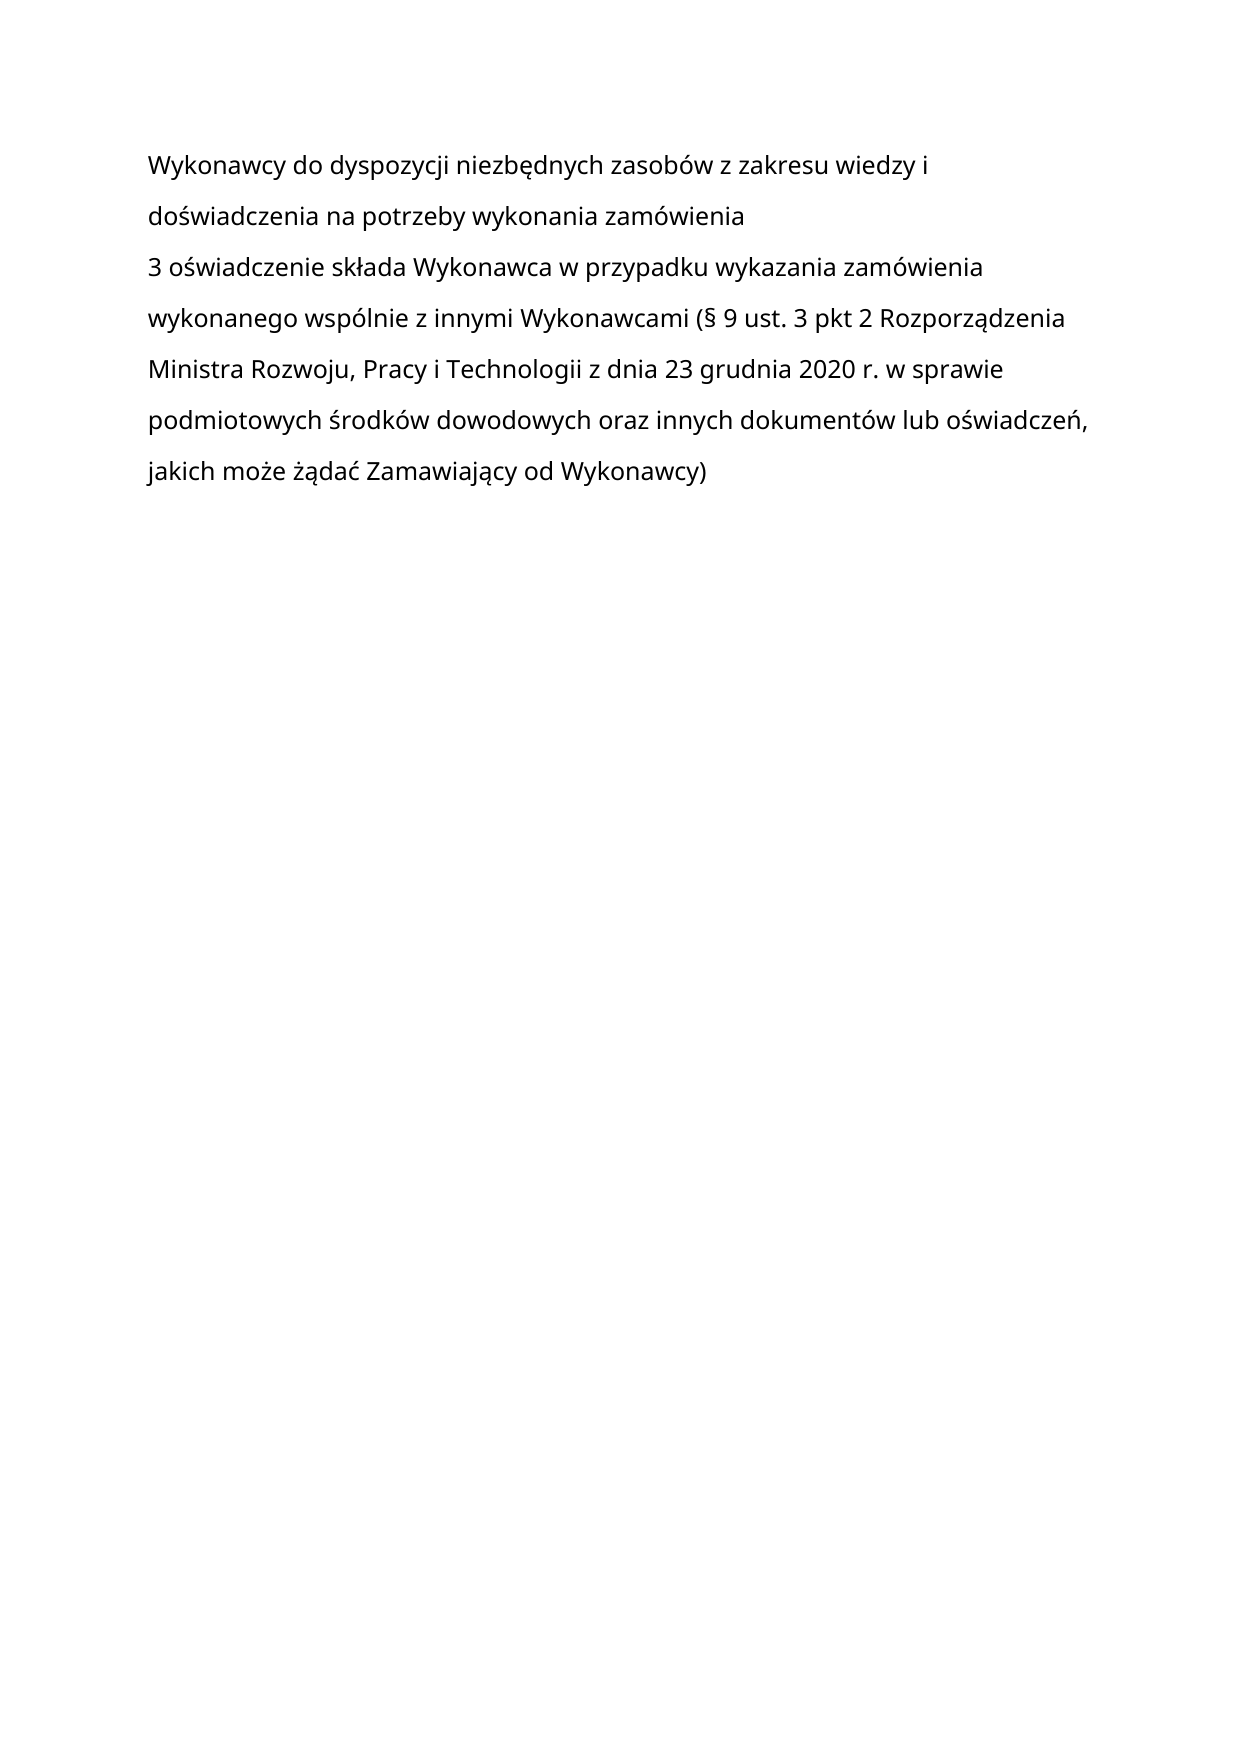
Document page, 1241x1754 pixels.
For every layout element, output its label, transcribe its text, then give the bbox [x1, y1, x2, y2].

text 3 oświadczenie składa Wykonawca w przypadku wykazania zamówienia wykonanego wspólnie z innymi Wykonawcami (§ 9 ust. 3 pkt 2 Rozporządzenia Ministra Rozwoju, Pracy i Technologii z dnia 23 grudnia 2020 r. w sprawie podmiotowych środków dowodowych oraz innych dokumentów lub oświadczeń, jakich może żądać Zamawiający od Wykonawcy) [148, 250, 1093, 488]
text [148, 148, 1093, 233]
